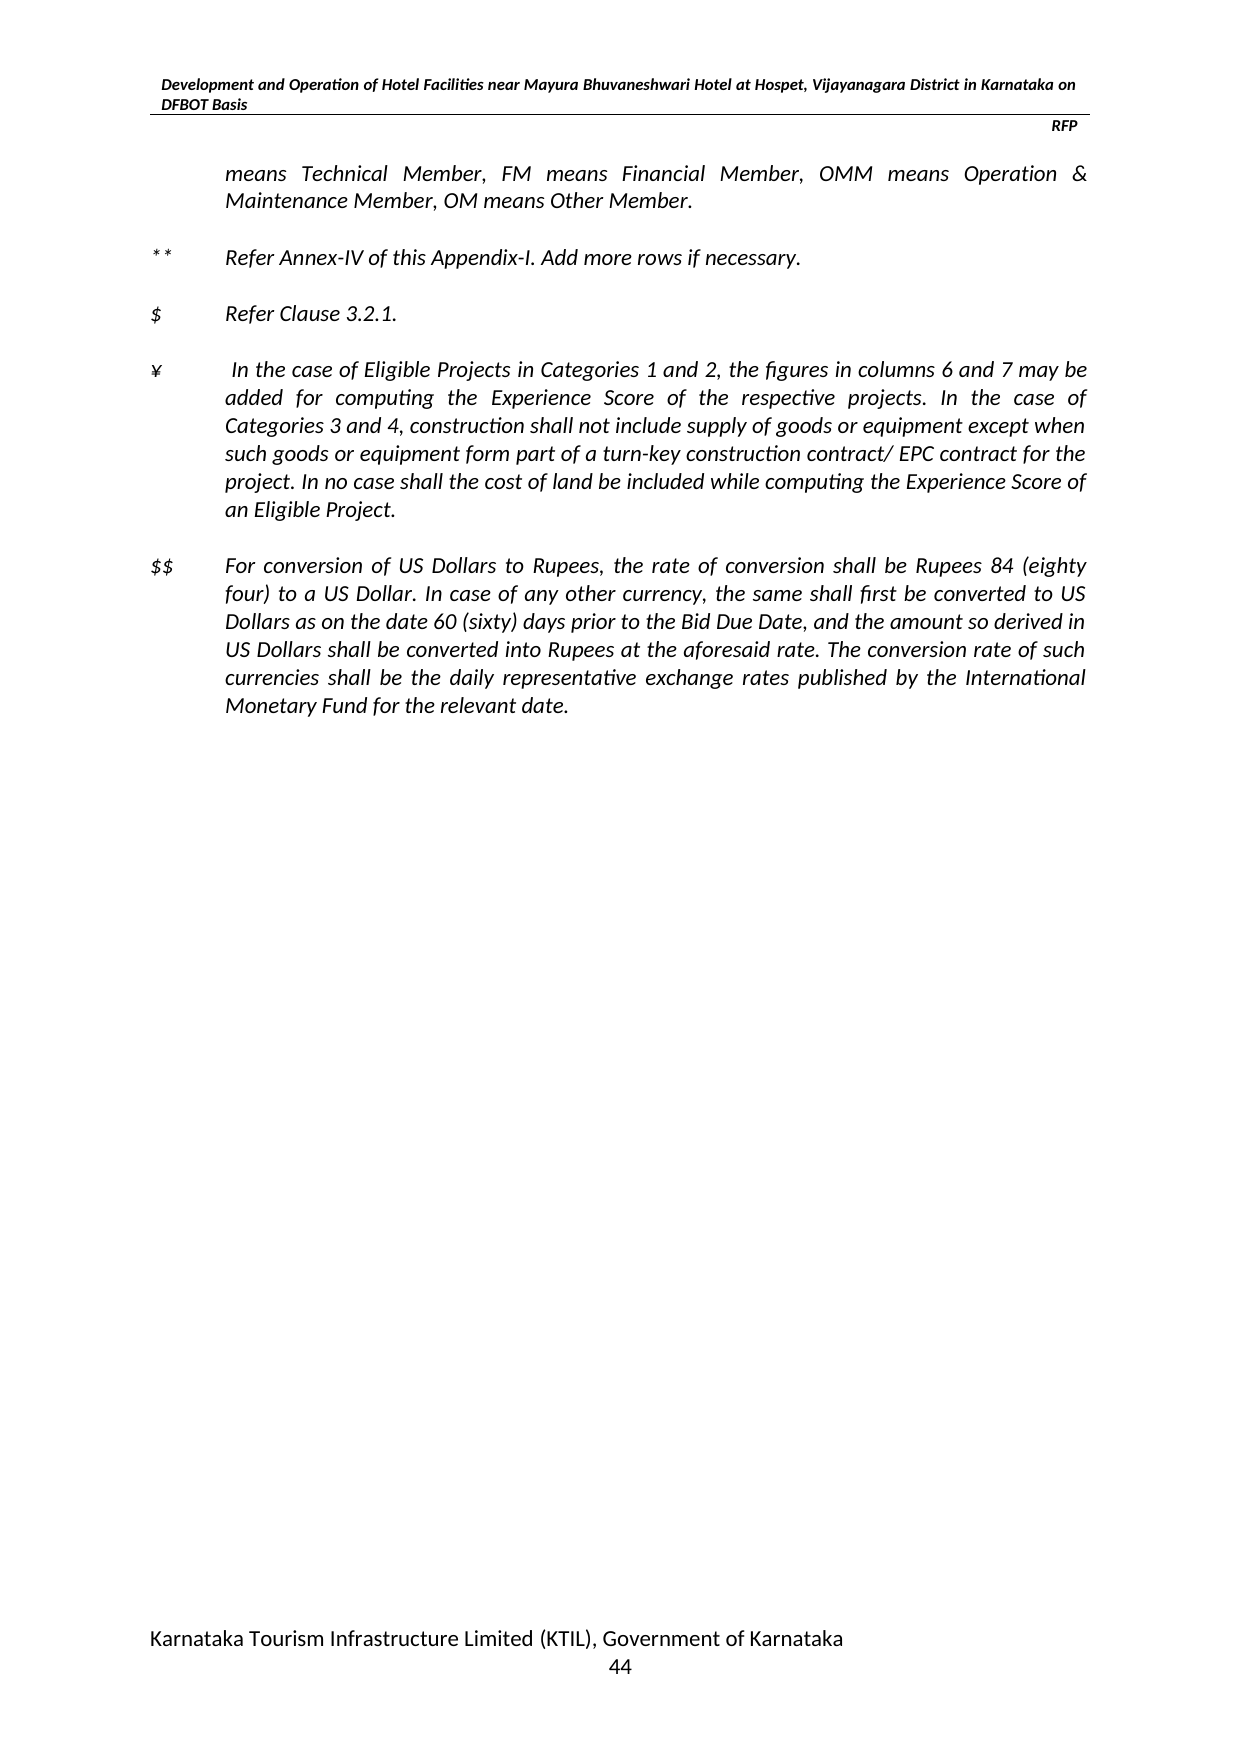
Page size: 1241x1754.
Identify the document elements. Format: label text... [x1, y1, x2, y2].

text ** Refer Annex-IV of this Appendix-I. Add more rows if necessary. [150, 243, 1090, 271]
text ¥ In the case of Eligible Projects in Categories 1 and 2, the figures in columns 6 and 7 may be added for computing the Experience Score of the respective projects. In the case of Categories 3 and 4, construction shall not include supply of goods or equipment except when such goods or equipment form part of a turn-key construction contract/ EPC contract for the project. In no case shall the cost of land be included while computing the Experience Score of an Eligible Project. [150, 355, 1090, 523]
text $$ For conversion of US Dollars to Rupees, the rate of conversion shall be Rupees 84 (eighty four) to a US Dollar. In case of any other currency, the same shall first be converted to US Dollars as on the date 60 (sixty) days prior to the Bid Due Date, and the amount so derived in US Dollars shall be converted into Rupees at the aforesaid rate. The conversion rate of such currencies shall be the daily representative exchange rates published by the International Monetary Fund for the relevant date. [150, 551, 1090, 719]
text $ Refer Clause 3.2.1. [150, 299, 1090, 327]
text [150, 159, 1090, 215]
